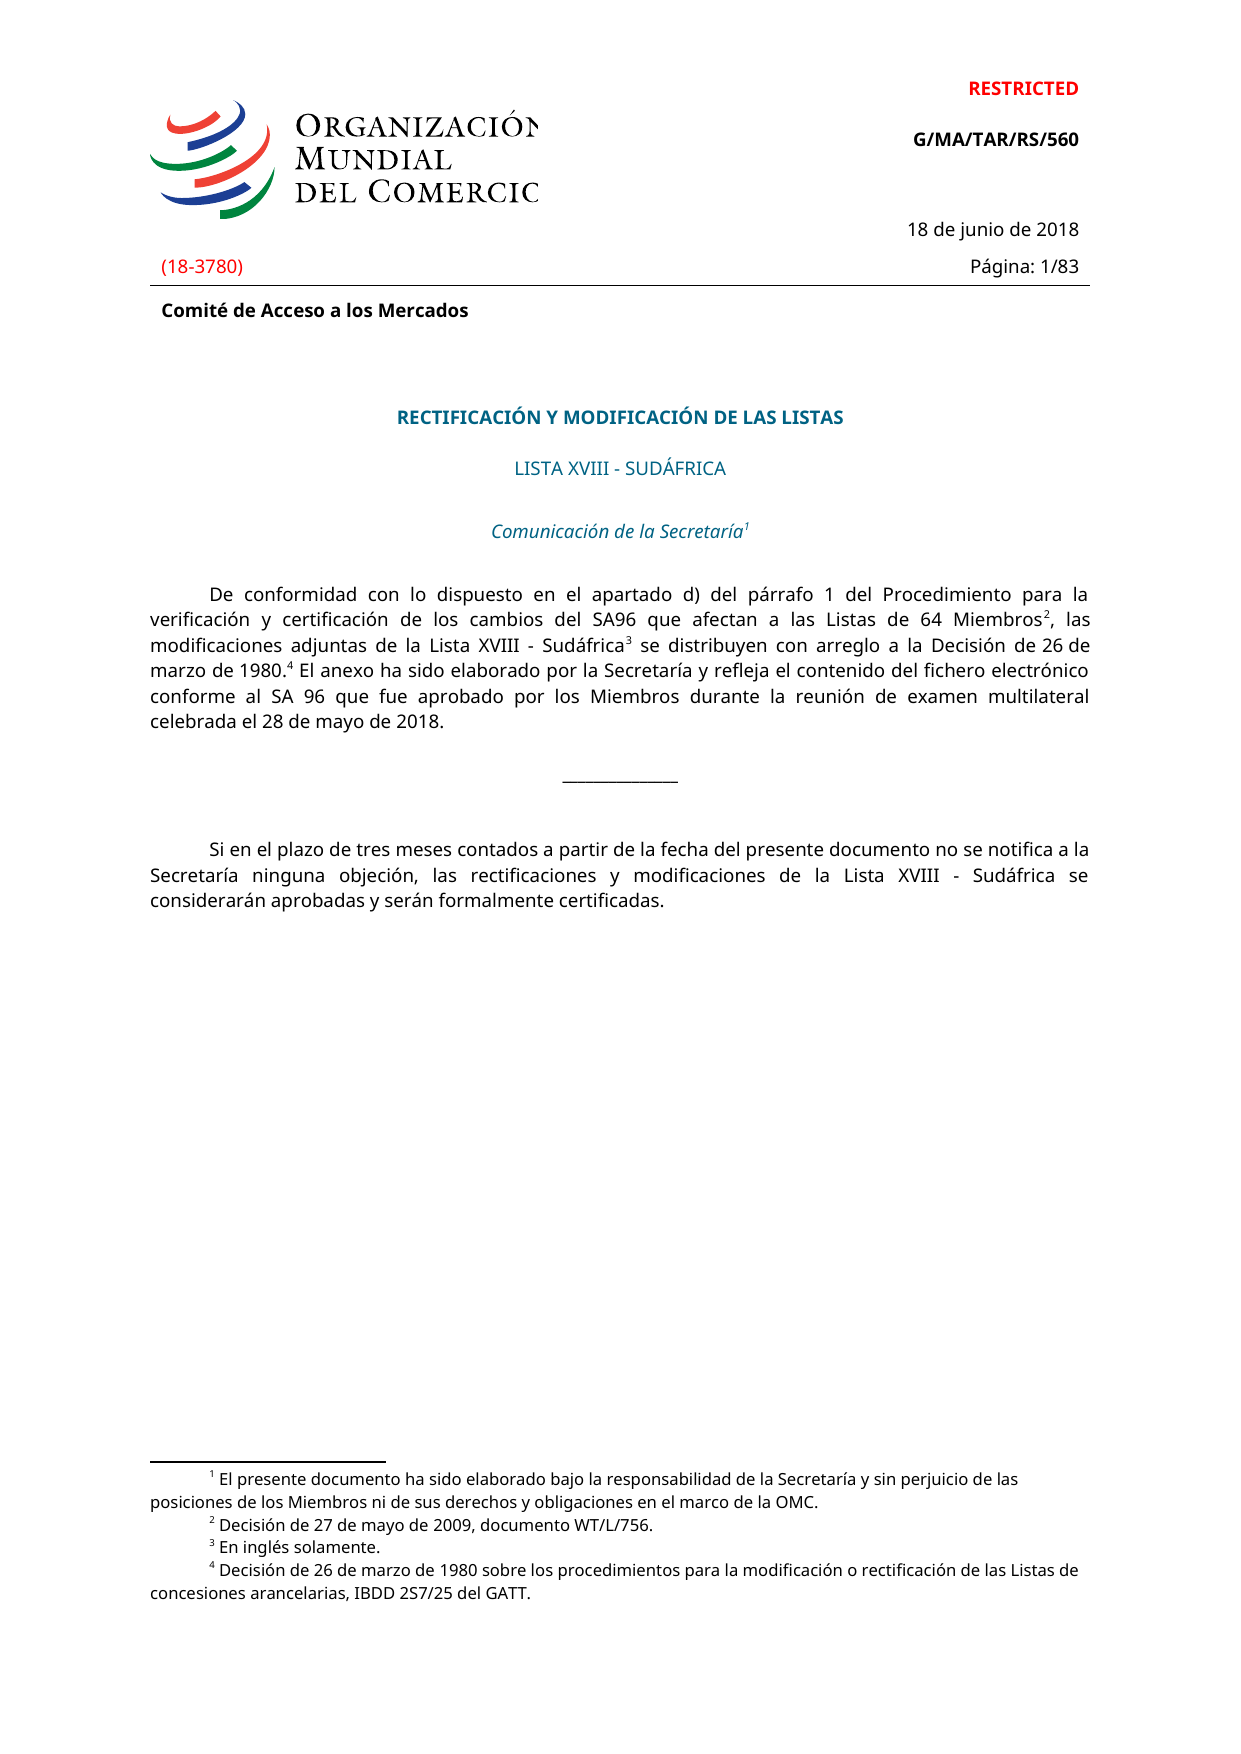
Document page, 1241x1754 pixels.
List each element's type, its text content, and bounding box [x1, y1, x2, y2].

text _______________ [150, 760, 1090, 785]
title Comunicación de la Secretaría [150, 518, 1090, 544]
title RECTIFICACIÓN Y MODIFICACIÓN DE LAS LISTAS [150, 405, 1090, 430]
text Si en el plazo de tres meses contados a partir de la fecha del presente documento no se notifica a la Secretaría ninguna objeción, las rectificaciones y modificaciones de la Lista XVIII - Sudáfrica se considerarán aprobadas y serán formalmente certificadas. [150, 836, 1090, 913]
title LISTA XVIII - SUDÁFRICA [150, 455, 1090, 481]
text De conformidad con lo dispuesto en el apartado d) del párrafo 1 del Procedimiento para la verificación y certificación de los cambios del SA96 que afectan a las Listas de 64 Miembros, las modificaciones adjuntas de la Lista XVIII - Sudáfrica se distribuyen con arreglo a la Decisión de 26 de marzo de 1980. El anexo ha sido elaborado por la Secretaría y refleja el contenido del fichero electrónico conforme al SA 96 que fue aprobado por los Miembros durante la reunión de examen multilateral celebrada el 28 de mayo de 2018. [150, 581, 1090, 734]
